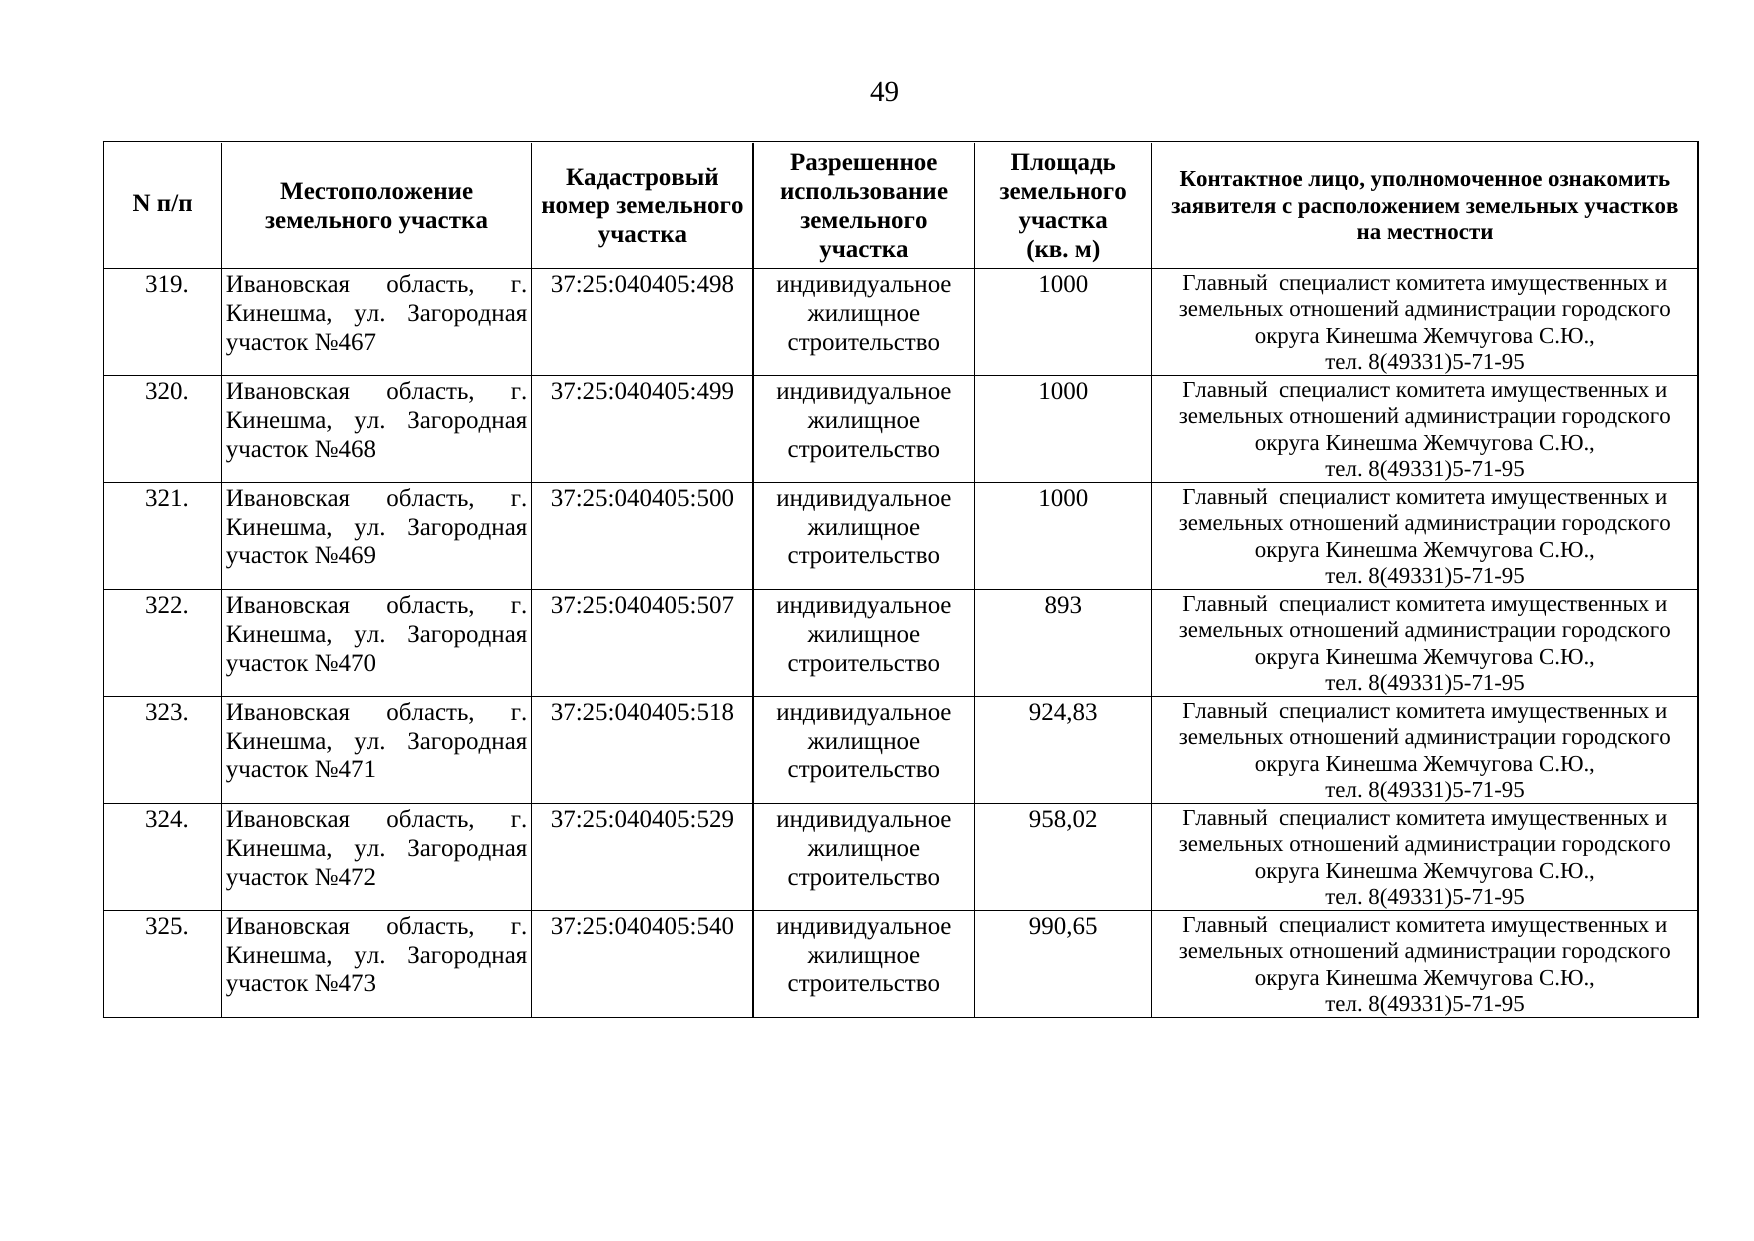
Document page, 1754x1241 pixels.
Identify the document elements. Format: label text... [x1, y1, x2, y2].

table_cell 37:25:040405:507 [532, 590, 752, 696]
table_cell Ивановская область, г. Кинешма, ул. Загородная участок №470 [222, 590, 531, 696]
table_cell [104, 590, 221, 696]
table_cell [104, 483, 221, 588]
table_cell Ивановская область, г. Кинешма, ул. Загородная участок №467 [222, 269, 531, 374]
table_cell 990,65 [975, 911, 1151, 1016]
table_cell индивидуальное жилищное строительство [754, 804, 974, 909]
table_cell Ивановская область, г. Кинешма, ул. Загородная участок №472 [222, 804, 531, 909]
table_cell индивидуальное жилищное строительство [754, 376, 974, 482]
table_cell 893 [975, 590, 1151, 696]
table_cell 37:25:040405:498 [532, 269, 752, 374]
table_cell [104, 376, 221, 482]
table_cell 37:25:040405:540 [532, 911, 752, 1016]
table_cell Ивановская область, г. Кинешма, ул. Загородная участок №468 [222, 376, 531, 482]
table_header Площадь земельного участка (кв. м) [975, 142, 1151, 268]
table_cell индивидуальное жилищное строительство [754, 911, 974, 1016]
table_cell 958,02 [975, 804, 1151, 909]
table_header N п/п [104, 142, 221, 268]
table_cell Главный специалист комитета имущественных и земельных отношений администрации городского округа Кинешма Жемчугова С.Ю., тел. 8(49331)5-71-95 [1152, 911, 1697, 1016]
table_cell Главный специалист комитета имущественных и земельных отношений администрации городского округа Кинешма Жемчугова С.Ю., тел. 8(49331)5-71-95 [1152, 376, 1697, 482]
table_cell индивидуальное жилищное строительство [754, 590, 974, 696]
table_header Кадастровый номер земельного участка [532, 142, 753, 268]
table_cell 37:25:040405:518 [532, 697, 752, 802]
table_cell [104, 804, 221, 909]
table_cell индивидуальное жилищное строительство [754, 483, 974, 588]
table_cell 37:25:040405:529 [532, 804, 752, 909]
table_cell Ивановская область, г. Кинешма, ул. Загородная участок №473 [222, 911, 531, 1016]
table_cell 1000 [975, 483, 1151, 588]
table_cell Главный специалист комитета имущественных и земельных отношений администрации городского округа Кинешма Жемчугова С.Ю., тел. 8(49331)5-71-95 [1152, 804, 1697, 909]
table_header Контактное лицо, уполномоченное ознакомить заявителя с расположением земельных участков на местности [1152, 142, 1697, 268]
table_cell [104, 269, 221, 374]
table_cell Главный специалист комитета имущественных и земельных отношений администрации городского округа Кинешма Жемчугова С.Ю., тел. 8(49331)5-71-95 [1152, 697, 1697, 802]
table_header Разрешенное использование земельного участка [754, 142, 974, 268]
table_cell [104, 911, 221, 1016]
table_cell [104, 697, 221, 802]
table_cell 37:25:040405:500 [532, 483, 752, 588]
table_cell индивидуальное жилищное строительство [754, 697, 974, 802]
table_cell Ивановская область, г. Кинешма, ул. Загородная участок №471 [222, 697, 531, 802]
table_cell 37:25:040405:499 [532, 376, 752, 482]
table_cell Главный специалист комитета имущественных и земельных отношений администрации городского округа Кинешма Жемчугова С.Ю., тел. 8(49331)5-71-95 [1152, 483, 1697, 588]
table_cell Ивановская область, г. Кинешма, ул. Загородная участок №469 [222, 483, 531, 588]
table_cell индивидуальное жилищное строительство [754, 269, 974, 374]
table_cell 924,83 [975, 697, 1151, 802]
table_cell 1000 [975, 269, 1151, 374]
table_cell Главный специалист комитета имущественных и земельных отношений администрации городского округа Кинешма Жемчугова С.Ю., тел. 8(49331)5-71-95 [1152, 590, 1697, 696]
table_cell 1000 [975, 376, 1151, 482]
table_cell Главный специалист комитета имущественных и земельных отношений администрации городского округа Кинешма Жемчугова С.Ю., тел. 8(49331)5-71-95 [1152, 269, 1697, 374]
table_header Местоположение земельного участка [222, 142, 531, 268]
